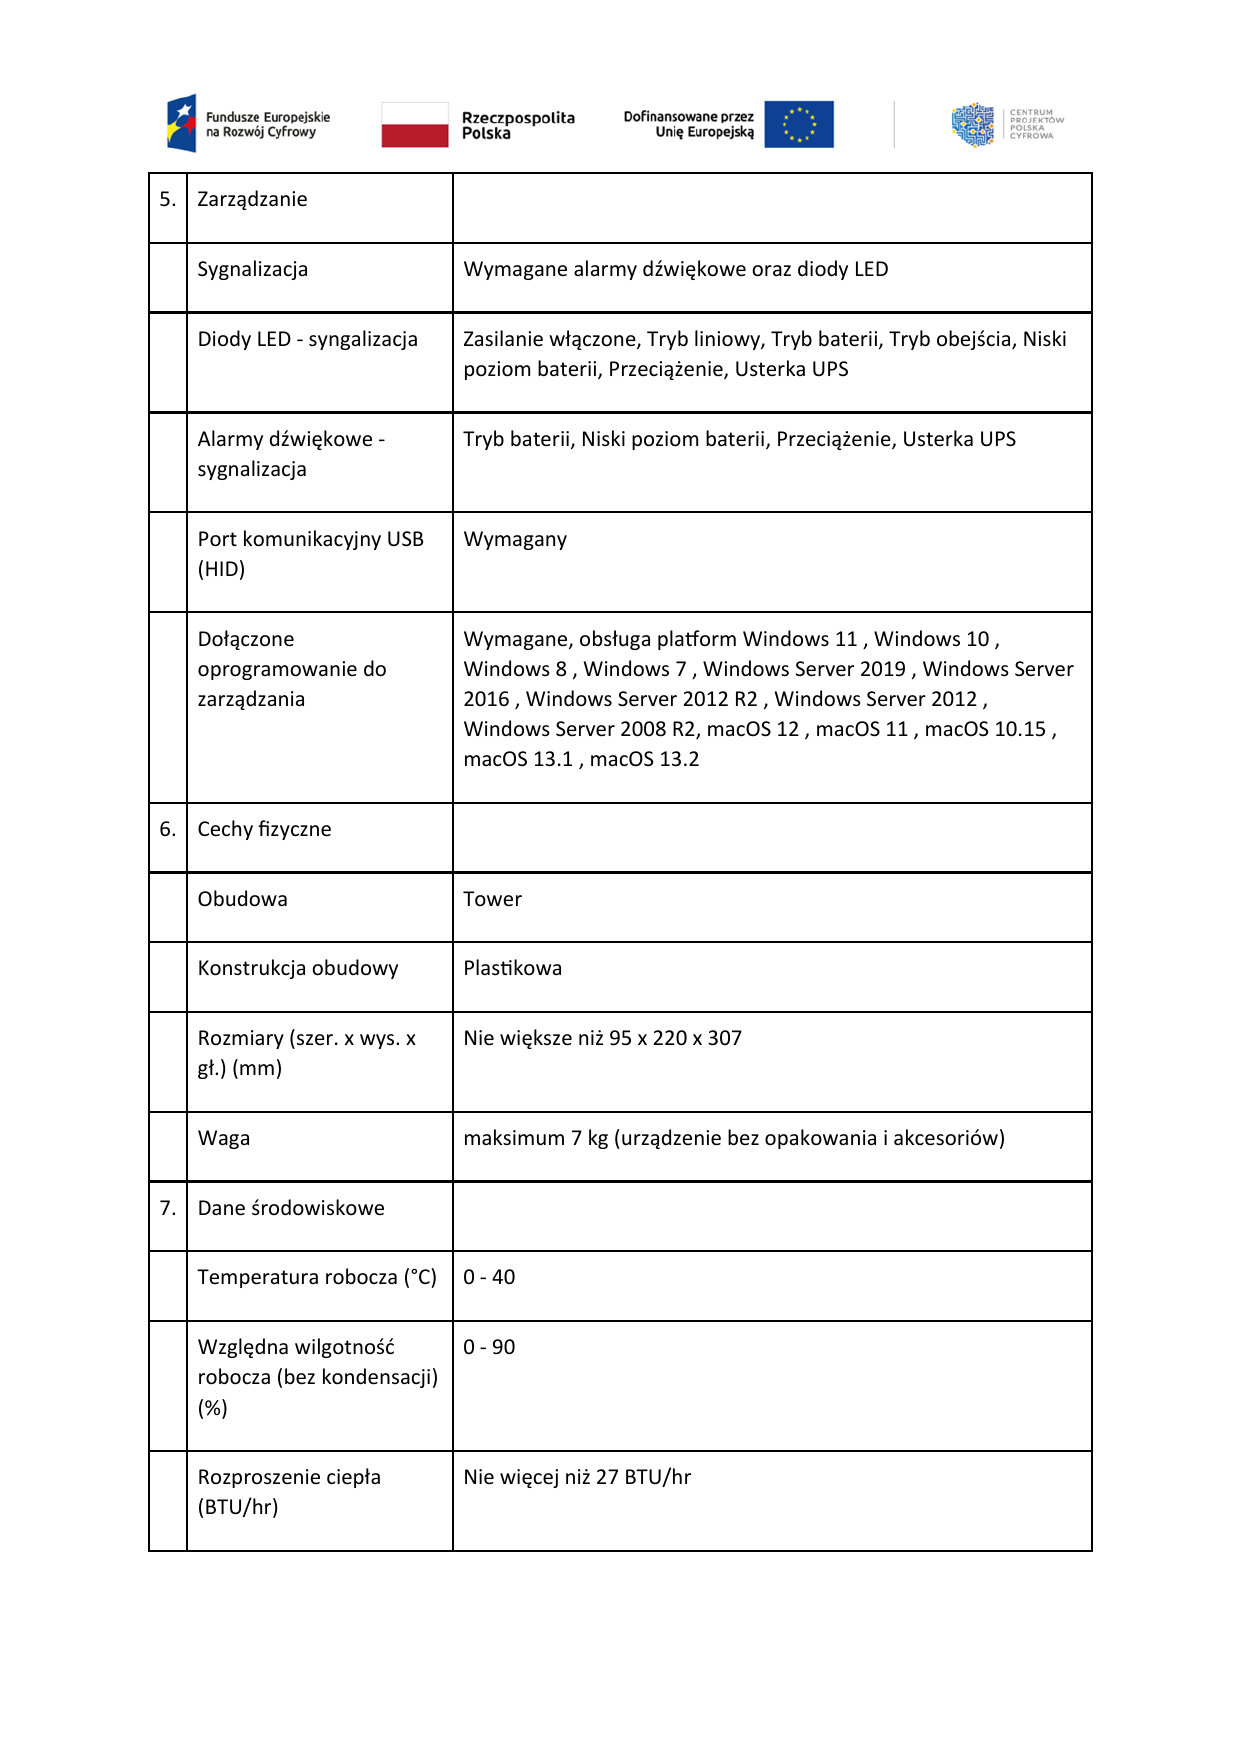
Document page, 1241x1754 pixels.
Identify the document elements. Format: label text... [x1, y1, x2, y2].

table_cell Port komunikacyjny USB (HID) [188, 513, 452, 611]
table_cell Obudowa [188, 874, 452, 941]
table_cell Nie większe niż 95 x 220 x 307 [454, 1013, 1091, 1111]
table_cell Zasilanie włączone, Tryb liniowy, Tryb baterii, Tryb obejścia, Niski poziom baterii, Przeciążenie, Usterka UPS [454, 314, 1091, 411]
table_cell Tower [454, 874, 1091, 941]
table_cell Zarządzanie [188, 174, 452, 242]
table_cell Cechy fizyczne [188, 804, 452, 871]
table_cell Nie więcej niż 27 BTU/hr [454, 1452, 1091, 1550]
table_cell [150, 1113, 186, 1180]
table_cell 0 - 90 [454, 1322, 1091, 1450]
table_cell Sygnalizacja [188, 244, 452, 311]
table_cell [454, 174, 1091, 242]
table_cell Dane środowiskowe [188, 1183, 452, 1250]
table_cell [150, 1452, 186, 1550]
table_cell 7. [150, 1183, 186, 1250]
table_cell maksimum 7 kg (urządzenie bez opakowania i akcesoriów) [454, 1113, 1091, 1180]
picture [147, 73, 1093, 172]
table_cell 6. [150, 804, 186, 871]
table_cell Rozproszenie ciepła (BTU/hr) [188, 1452, 452, 1550]
table_cell [150, 314, 186, 411]
table_cell [150, 1252, 186, 1320]
table_cell Rozmiary (szer. x wys. x gł.) (mm) [188, 1013, 452, 1111]
table_cell [454, 804, 1091, 871]
table_cell Względna wilgotność robocza (bez kondensacji) (%) [188, 1322, 452, 1450]
table_cell 0 - 40 [454, 1252, 1091, 1320]
table_cell Tryb baterii, Niski poziom baterii, Przeciążenie, Usterka UPS [454, 414, 1091, 511]
table_cell Wymagane, obsługa platform Windows 11 , Windows 10 , Windows 8 , Windows 7 , Windows Server 2019 , Windows Server 2016 , Windows Server 2012 R2 , Windows Server 2012 , Windows Server 2008 R2, macOS 12 , macOS 11 , macOS 10.15 , macOS 13.1 , macOS 13.2 [454, 613, 1091, 802]
table_cell [150, 1013, 186, 1111]
table_cell [150, 513, 186, 611]
table_cell Waga [188, 1113, 452, 1180]
table_cell [150, 613, 186, 802]
table_cell [150, 1322, 186, 1450]
table_cell Plastikowa [454, 943, 1091, 1011]
table_cell Wymagane alarmy dźwiękowe oraz diody LED [454, 244, 1091, 311]
table_cell Konstrukcja obudowy [188, 943, 452, 1011]
table_cell [454, 1183, 1091, 1250]
table_cell [150, 943, 186, 1011]
table_cell Dołączone oprogramowanie do zarządzania [188, 613, 452, 802]
table_cell Diody LED - syngalizacja [188, 314, 452, 411]
table_cell Temperatura robocza (°C) [188, 1252, 452, 1320]
table_cell Alarmy dźwiękowe - sygnalizacja [188, 414, 452, 511]
table_cell 5. [150, 174, 186, 242]
table_cell [150, 874, 186, 941]
table_cell Wymagany [454, 513, 1091, 611]
table_cell [150, 414, 186, 511]
table_cell [150, 244, 186, 311]
